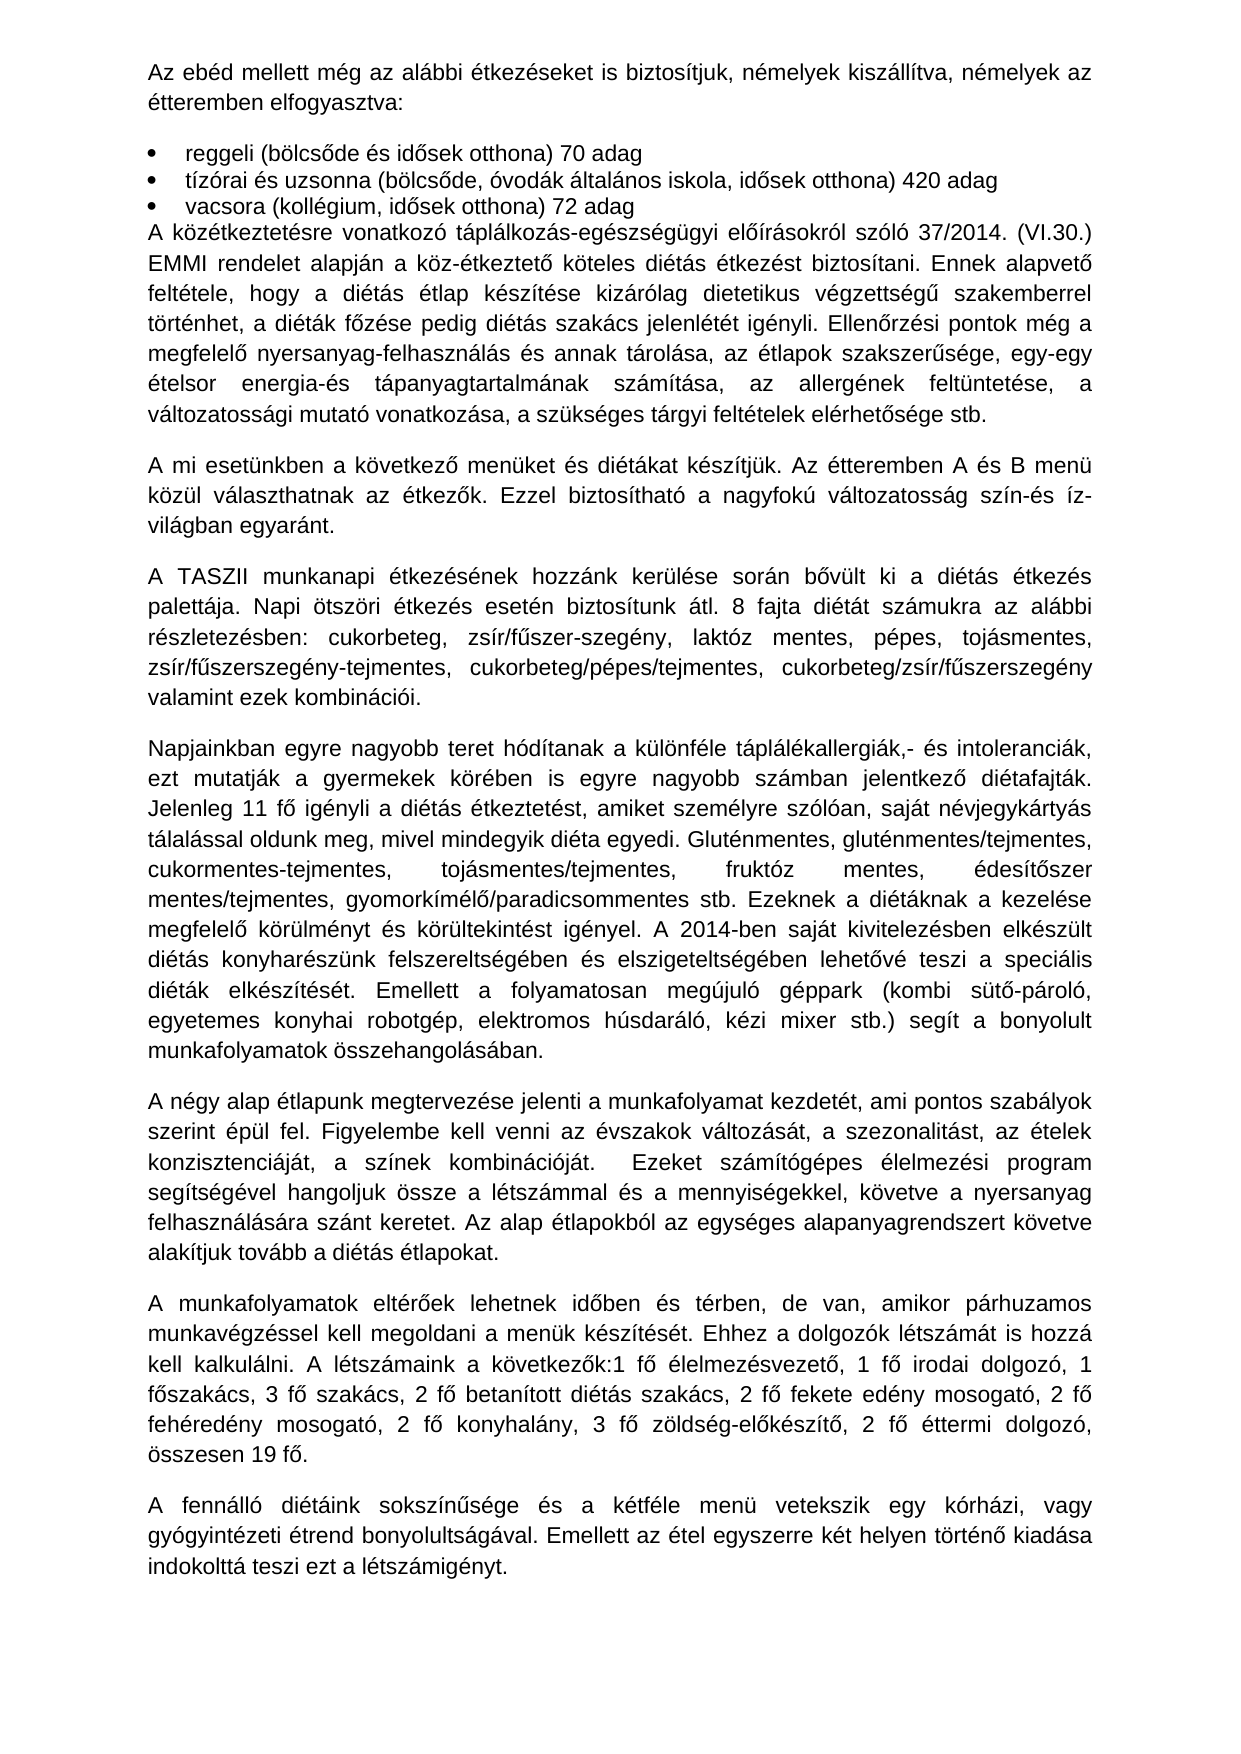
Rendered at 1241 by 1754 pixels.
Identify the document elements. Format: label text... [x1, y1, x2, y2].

text A TASZII munkanapi étkezésének hozzánk kerülése során bővült ki a diétás étkezés palettája. Napi ötszöri étkezés esetén biztosítunk átl. 8 fajta diétát számukra az alábbi részletezésben: cukorbeteg, zsír/fűszer-szegény, laktóz mentes, pépes, tojásmentes, zsír/fűszerszegény-tejmentes, cukorbeteg/pépes/tejmentes, cukorbeteg/zsír/fűszerszegény valamint ezek kombinációi. [148, 563, 1093, 710]
text A közétkeztetésre vonatkozó táplálkozás-egészségügyi előírásokról szóló 37/2014. (VI.30.) EMMI rendelet alapján a köz-étkeztető köteles diétás étkezést biztosítani. Ennek alapvető feltétele, hogy a diétás étlap készítése kizárólag dietetikus végzettségű szakemberrel történhet, a diéták főzése pedig diétás szakács jelenlétét igényli. Ellenőrzési pontok még a megfelelő nyersanyag-felhasználás és annak tárolása, az étlapok szakszerűsége, egy-egy ételsor energia-és tápanyagtartalmának számítása, az allergének feltüntetése, a változatossági mutató vonatkozása, a szükséges tárgyi feltételek elérhetősége stb. [148, 219, 1093, 427]
text A fennálló diétáink sokszínűsége és a kétféle menü vetekszik egy kórházi, vagy gyógyintézeti étrend bonyolultságával. Emellett az étel egyszerre két helyen történő kiadása indokolttá teszi ezt a létszámigényt. [148, 1492, 1093, 1579]
text Az ebéd mellett még az alábbi étkezéseket is biztosítjuk, némelyek kiszállítva, némelyek az étteremben elfogyasztva: [148, 59, 1093, 116]
text A mi esetünkben a következő menüket és diétákat készítjük. Az étteremben A és B menü közül választhatnak az étkezők. Ezzel biztosítható a nagyfokú változatosság szín-és íz-világban egyaránt. [148, 452, 1093, 538]
text Napjainkban egyre nagyobb teret hódítanak a különféle táplálékallergiák,- és intoleranciák, ezt mutatják a gyermekek körében is egyre nagyobb számban jelentkező diétafajták. Jelenleg 11 fő igényli a diétás étkeztetést, amiket személyre szólóan, saját névjegykártyás tálalással oldunk meg, mivel mindegyik diéta egyedi. Gluténmentes, gluténmentes/tejmentes, cukormentes-tejmentes, tojásmentes/tejmentes, fruktóz mentes, édesítőszer mentes/tejmentes, gyomorkímélő/paradicsommentes stb. Ezeknek a diétáknak a kezelése megfelelő körülményt és körültekintést igényel. A 2014-ben saját kivitelezésben elkészült diétás konyharészünk felszereltségében és elszigeteltségében lehetővé teszi a speciális diéták elkészítését. Emellett a folyamatosan megújuló géppark (kombi sütő-pároló, egyetemes konyhai robotgép, elektromos húsdaráló, kézi mixer stb.) segít a bonyolult munkafolyamatok összehangolásában. [148, 735, 1093, 1063]
list reggeli (bölcsőde és idősek otthona) 70 adag [148, 140, 1093, 167]
list tízórai és uzsonna (bölcsőde, óvodák általános iskola, idősek otthona) 420 adag [148, 167, 1093, 193]
list vacsora (kollégium, idősek otthona) 72 adag [148, 193, 1093, 219]
text A munkafolyamatok eltérőek lehetnek időben és térben, de van, amikor párhuzamos munkavégzéssel kell megoldani a menük készítését. Ehhez a dolgozók létszámát is hozzá kell kalkulálni. A létszámaink a következők:1 fő élelmezésvezető, 1 fő irodai dolgozó, 1 főszakács, 3 fő szakács, 2 fő betanított diétás szakács, 2 fő fekete edény mosogató, 2 fő fehéredény mosogató, 2 fő konyhalány, 3 fő zöldség-előkészítő, 2 fő éttermi dolgozó, összesen 19 fő. [148, 1290, 1093, 1468]
text A négy alap étlapunk megtervezése jelenti a munkafolyamat kezdetét, ami pontos szabályok szerint épül fel. Figyelembe kell venni az évszakok változását, a szezonalitást, az ételek konzisztenciáját, a színek kombinációját. Ezeket számítógépes élelmezési program segítségével hangoljuk össze a létszámmal és a mennyiségekkel, követve a nyersanyag felhasználására szánt keretet. Az alap étlapokból az egységes alapanyagrendszert követve alakítjuk tovább a diétás étlapokat. [148, 1088, 1093, 1266]
